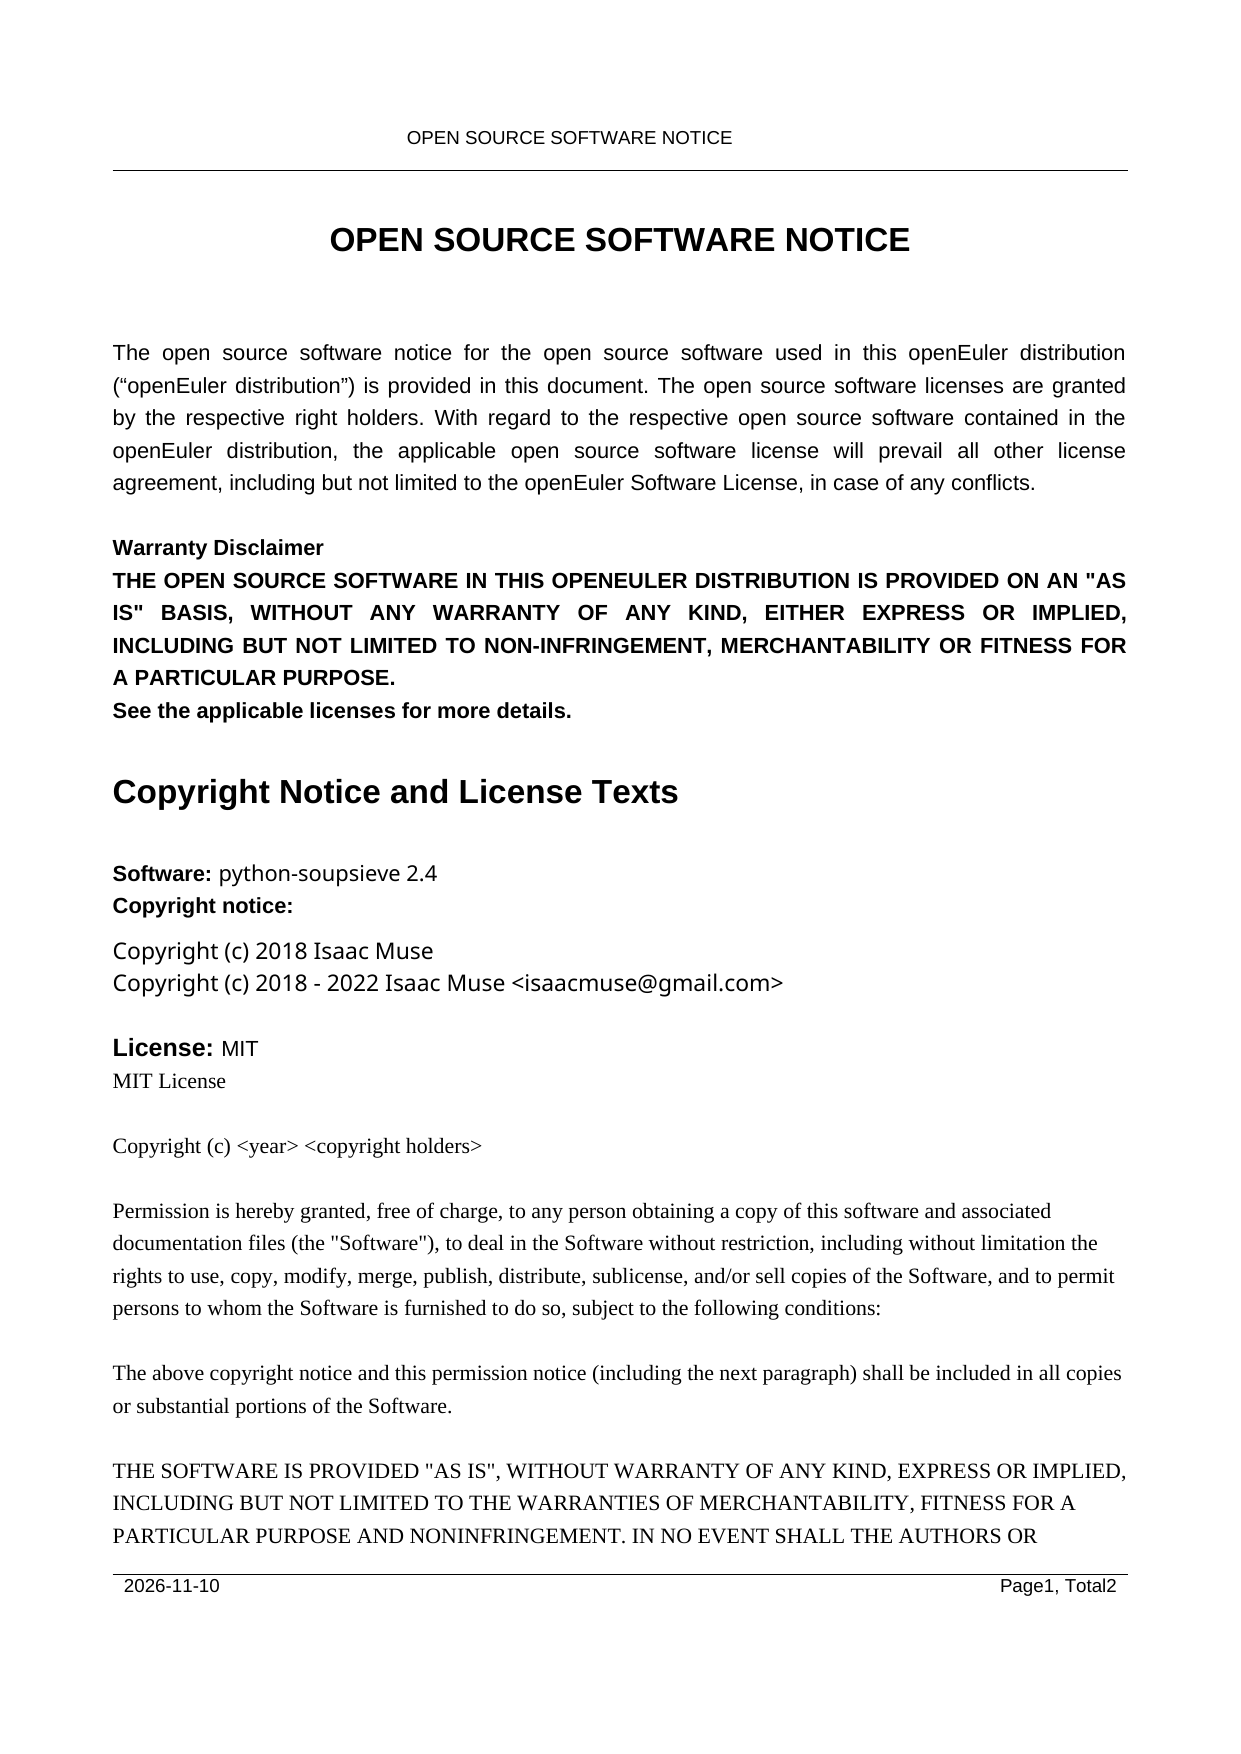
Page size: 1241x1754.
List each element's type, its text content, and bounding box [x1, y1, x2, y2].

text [112, 1064, 1128, 1551]
text OPEN SOURCE SOFTWARE NOTICE [112, 206, 1128, 271]
text THE OPEN SOURCE SOFTWARE IN THIS OPENEULER DISTRIBUTION IS PROVIDED ON AN "AS IS" BASIS, WITHOUT ANY WARRANTY OF ANY KIND, EITHER EXPRESS OR IMPLIED, INCLUDING BUT NOT LIMITED TO NON-INFRINGEMENT, MERCHANTABILITY OR FITNESS FOR A PARTICULAR PURPOSE. See the applicable licenses for more details. [112, 564, 1128, 726]
text Warranty Disclaimer [112, 531, 1128, 564]
text License: MIT [112, 1031, 1128, 1064]
text Copyright (c) 2018 Isaac Muse Copyright (c) 2018 - 2022 Isaac Muse <isaacmuse@gmail.com> [112, 934, 1128, 1031]
text Copyright notice: [112, 889, 1128, 921]
text Copyright Notice and License Texts [112, 759, 1128, 824]
title Software: python-soupsieve 2.4 [112, 856, 1128, 889]
text The open source software notice for the open source software used in this openEuler distribution (“openEuler distribution”) is provided in this document. The open source software licenses are granted by the respective right holders. With regard to the respective open source software contained in the openEuler distribution, the applicable open source software license will prevail all other license agreement, including but not limited to the openEuler Software License, in case of any conflicts. [112, 336, 1128, 499]
